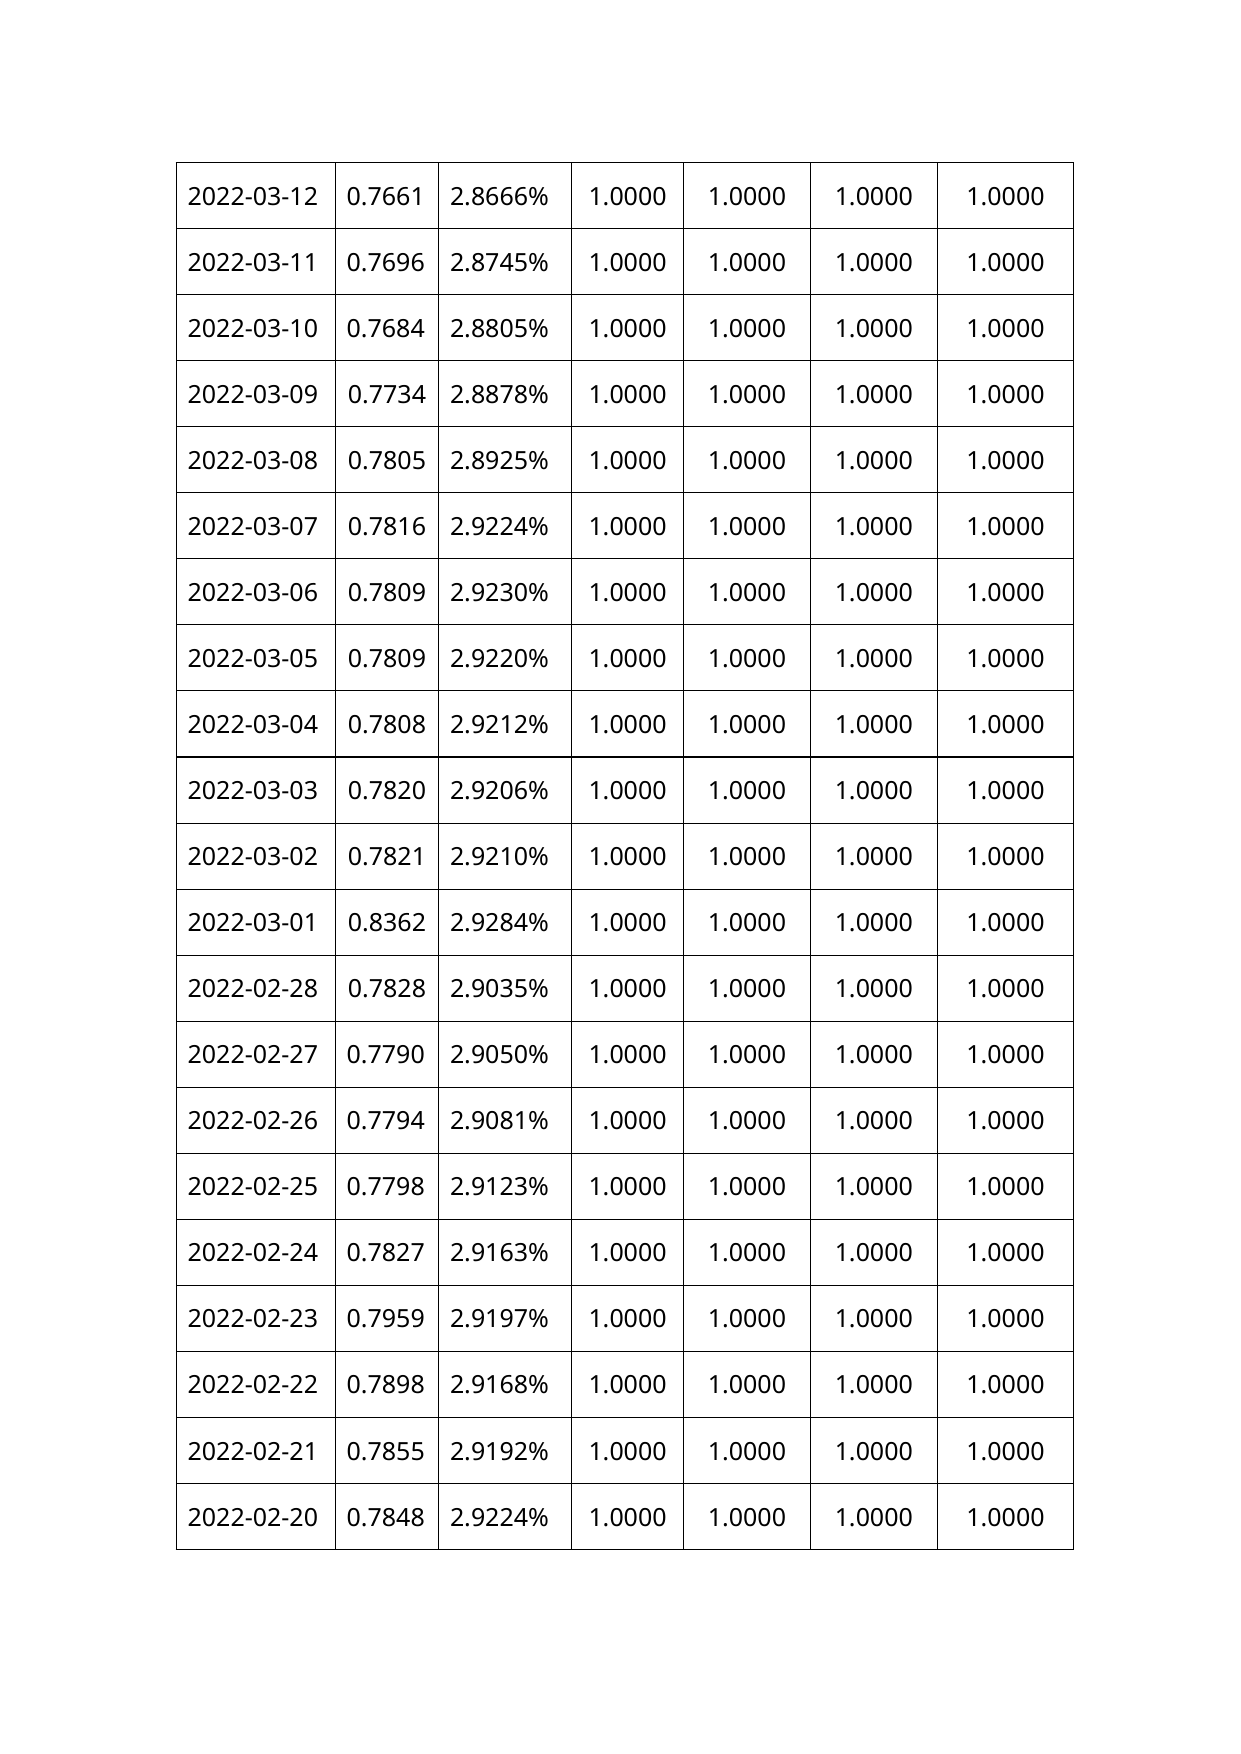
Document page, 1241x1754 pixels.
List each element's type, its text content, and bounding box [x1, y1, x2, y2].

table_cell 1.0000 [938, 1220, 1073, 1285]
table_cell 1.0000 [938, 691, 1073, 756]
table_cell 2.8805% [439, 295, 571, 360]
table_cell 1.0000 [684, 1154, 810, 1219]
table_cell 1.0000 [811, 824, 937, 888]
table_cell 1.0000 [811, 493, 937, 558]
table_cell 1.0000 [811, 1484, 937, 1549]
table_cell 1.0000 [938, 229, 1073, 294]
table_cell 2.9035% [439, 956, 571, 1021]
table_cell 1.0000 [811, 427, 937, 492]
table_cell 1.0000 [811, 691, 937, 756]
table_cell 1.0000 [811, 163, 937, 228]
table_cell 1.0000 [572, 1418, 683, 1483]
table_cell 1.0000 [938, 559, 1073, 624]
table_cell 2.9224% [439, 1484, 571, 1549]
table_cell 1.0000 [572, 956, 683, 1021]
table_cell 1.0000 [811, 361, 937, 426]
table_cell 0.7898 [336, 1352, 438, 1417]
table_cell 1.0000 [684, 691, 810, 756]
table_cell 0.7794 [336, 1088, 438, 1153]
table_cell 1.0000 [811, 229, 937, 294]
table_cell 2022-03-01 [177, 890, 335, 954]
table_cell 2022-03-12 [177, 163, 335, 228]
table_cell 2.8925% [439, 427, 571, 492]
table_cell 1.0000 [572, 1286, 683, 1351]
table_cell 2.9081% [439, 1088, 571, 1153]
table_cell 1.0000 [811, 1022, 937, 1087]
table_cell 2022-03-10 [177, 295, 335, 360]
table_cell 0.7790 [336, 1022, 438, 1087]
table_cell 2022-02-25 [177, 1154, 335, 1219]
table_cell 1.0000 [811, 559, 937, 624]
table_cell 2022-03-11 [177, 229, 335, 294]
table_cell 1.0000 [684, 625, 810, 690]
table_cell 1.0000 [811, 1154, 937, 1219]
table_cell 1.0000 [684, 1418, 810, 1483]
table_cell 0.7828 [336, 956, 438, 1021]
table_cell 2.9210% [439, 824, 571, 888]
table_cell 1.0000 [938, 1484, 1073, 1549]
table_cell 2022-02-24 [177, 1220, 335, 1285]
table_cell 2.9206% [439, 758, 571, 822]
table_cell 1.0000 [572, 824, 683, 888]
table_cell 1.0000 [811, 625, 937, 690]
table_cell 2.9168% [439, 1352, 571, 1417]
table_cell 2022-03-05 [177, 625, 335, 690]
table_cell 2.9220% [439, 625, 571, 690]
table_cell 1.0000 [684, 229, 810, 294]
table_cell 1.0000 [811, 1352, 937, 1417]
table_cell 1.0000 [572, 295, 683, 360]
table_cell 0.7959 [336, 1286, 438, 1351]
table_cell 1.0000 [938, 493, 1073, 558]
table_cell 1.0000 [938, 163, 1073, 228]
table_cell 1.0000 [811, 295, 937, 360]
table_cell 1.0000 [684, 1220, 810, 1285]
table_cell 2022-03-02 [177, 824, 335, 888]
table_cell 2022-03-09 [177, 361, 335, 426]
table_cell 2.8745% [439, 229, 571, 294]
table_cell 2.9123% [439, 1154, 571, 1219]
table_cell 0.7696 [336, 229, 438, 294]
table_cell 1.0000 [684, 824, 810, 888]
table_cell 1.0000 [684, 427, 810, 492]
table_cell 1.0000 [811, 1286, 937, 1351]
table_cell 0.7661 [336, 163, 438, 228]
table_cell 0.7805 [336, 427, 438, 492]
table_cell 2.8666% [439, 163, 571, 228]
table_cell 1.0000 [938, 625, 1073, 690]
table_cell 0.7808 [336, 691, 438, 756]
table_cell 2022-03-04 [177, 691, 335, 756]
table_cell 2022-03-03 [177, 758, 335, 822]
table_cell 1.0000 [684, 1286, 810, 1351]
table_cell 1.0000 [938, 295, 1073, 360]
table_cell 1.0000 [811, 758, 937, 822]
table_cell 1.0000 [684, 1088, 810, 1153]
table_cell 1.0000 [938, 824, 1073, 888]
table_cell 1.0000 [938, 1022, 1073, 1087]
table_cell 1.0000 [572, 1022, 683, 1087]
table_cell 1.0000 [572, 890, 683, 954]
table_cell 1.0000 [572, 1220, 683, 1285]
table_cell 0.7827 [336, 1220, 438, 1285]
table_cell 1.0000 [684, 559, 810, 624]
table_cell 2022-03-08 [177, 427, 335, 492]
table_cell 0.7848 [336, 1484, 438, 1549]
table_cell 1.0000 [684, 956, 810, 1021]
table_cell 1.0000 [684, 163, 810, 228]
table_cell 2022-03-07 [177, 493, 335, 558]
table_cell 1.0000 [938, 1352, 1073, 1417]
table_cell 1.0000 [811, 1418, 937, 1483]
table_cell 1.0000 [938, 1286, 1073, 1351]
table_cell 1.0000 [811, 1220, 937, 1285]
table_cell 1.0000 [572, 1484, 683, 1549]
table_cell 1.0000 [572, 625, 683, 690]
table_cell 0.7684 [336, 295, 438, 360]
table_cell 0.7821 [336, 824, 438, 888]
table_cell 2022-02-27 [177, 1022, 335, 1087]
table_cell 0.7734 [336, 361, 438, 426]
table_cell 2022-02-28 [177, 956, 335, 1021]
table_cell 2.9212% [439, 691, 571, 756]
table_cell 0.7798 [336, 1154, 438, 1219]
table_cell 1.0000 [572, 361, 683, 426]
table_cell 0.7809 [336, 559, 438, 624]
table_cell 1.0000 [572, 1088, 683, 1153]
table_cell 1.0000 [684, 890, 810, 954]
table_cell 1.0000 [684, 1352, 810, 1417]
table_cell 1.0000 [572, 1352, 683, 1417]
table_cell 1.0000 [572, 691, 683, 756]
table_cell 1.0000 [684, 295, 810, 360]
table_cell 1.0000 [572, 493, 683, 558]
table_cell 1.0000 [938, 890, 1073, 954]
table_cell 1.0000 [684, 361, 810, 426]
table_cell 0.7855 [336, 1418, 438, 1483]
table_cell 2022-02-21 [177, 1418, 335, 1483]
table_cell 1.0000 [811, 956, 937, 1021]
table_cell 1.0000 [938, 1418, 1073, 1483]
table_cell 2.9224% [439, 493, 571, 558]
table_cell 2022-02-22 [177, 1352, 335, 1417]
table_cell 1.0000 [938, 1088, 1073, 1153]
table_cell 2.9197% [439, 1286, 571, 1351]
table_cell 1.0000 [938, 427, 1073, 492]
table_cell 1.0000 [684, 1022, 810, 1087]
table_cell 2022-02-23 [177, 1286, 335, 1351]
table_cell 2.9050% [439, 1022, 571, 1087]
table_cell 0.8362 [336, 890, 438, 954]
table_cell 1.0000 [938, 361, 1073, 426]
table_cell 2.9230% [439, 559, 571, 624]
table_cell 1.0000 [572, 559, 683, 624]
table_cell 1.0000 [572, 1154, 683, 1219]
table_cell 2022-02-26 [177, 1088, 335, 1153]
table_cell 1.0000 [811, 890, 937, 954]
table_cell 1.0000 [572, 427, 683, 492]
table_cell 2.9192% [439, 1418, 571, 1483]
table_cell 1.0000 [938, 956, 1073, 1021]
table_cell 1.0000 [684, 758, 810, 822]
table_cell 2022-03-06 [177, 559, 335, 624]
table_cell 2.9163% [439, 1220, 571, 1285]
table_cell 1.0000 [572, 758, 683, 822]
table_cell 1.0000 [811, 1088, 937, 1153]
table_cell 2.8878% [439, 361, 571, 426]
table_cell 1.0000 [938, 758, 1073, 822]
table_cell 0.7809 [336, 625, 438, 690]
table_cell 1.0000 [572, 229, 683, 294]
table_cell 1.0000 [572, 163, 683, 228]
table_cell 2.9284% [439, 890, 571, 954]
table_cell 0.7820 [336, 758, 438, 822]
table_cell 0.7816 [336, 493, 438, 558]
table_cell 1.0000 [938, 1154, 1073, 1219]
table_cell 1.0000 [684, 493, 810, 558]
table_cell 2022-02-20 [177, 1484, 335, 1549]
table_cell 1.0000 [684, 1484, 810, 1549]
